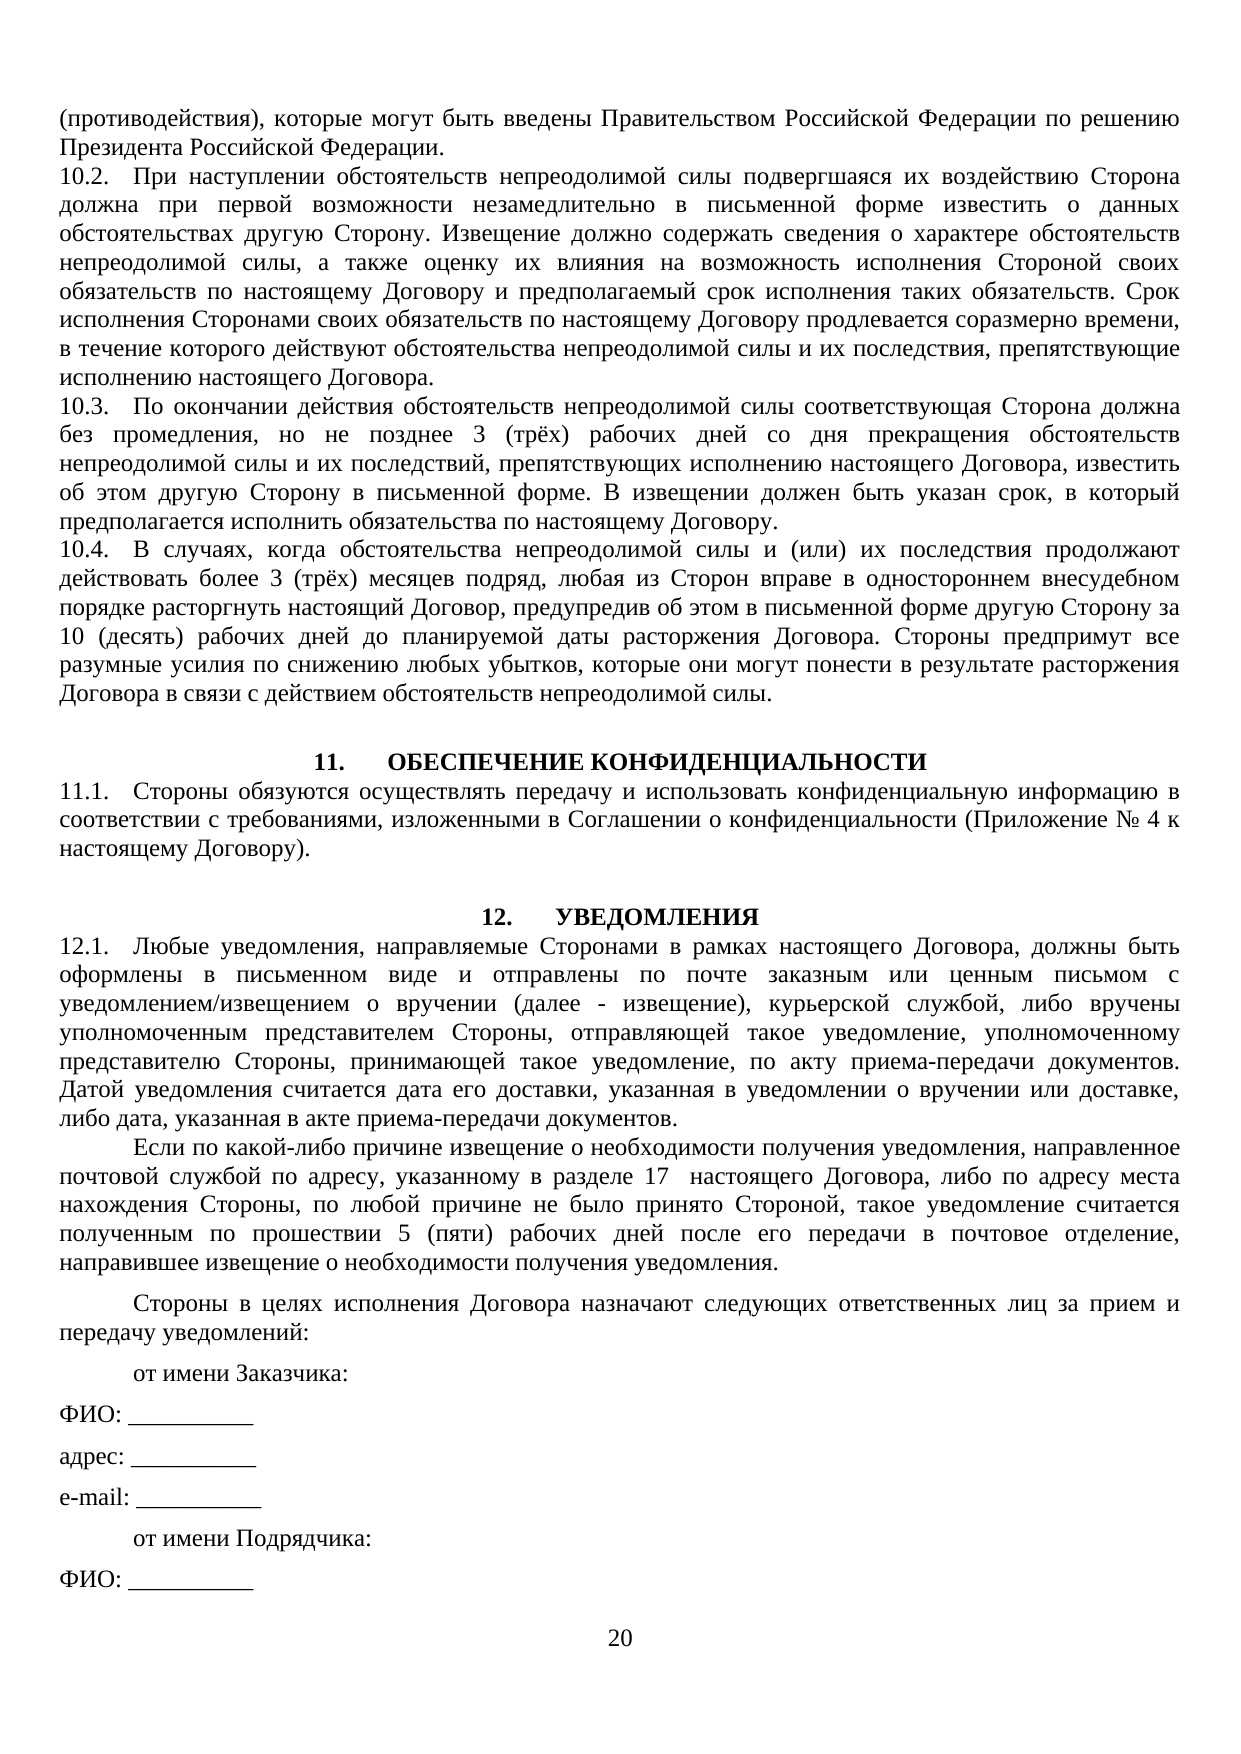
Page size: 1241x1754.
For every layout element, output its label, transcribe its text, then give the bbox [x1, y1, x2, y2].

list В случаях, когда обстоятельства непреодолимой силы и (или) их последствия продолжают действовать более 3 (трёх) месяцев подряд, любая из Сторон вправе в одностороннем внесудебном порядке расторгнуть настоящий Договор, предупредив об этом в письменной форме другую Сторону за 10 (десять) рабочих дней до планируемой даты расторжения Договора. Стороны предпримут все разумные усилия по снижению любых убытков, которые они могут понести в результате расторжения Договора в связи с действием обстоятельств непреодолимой силы. [59, 534, 1181, 707]
list ОБЕСПЕЧЕНИЕ КОНФИДЕНЦИАЛЬНОСТИ [59, 747, 1181, 776]
text адрес: __________ [59, 1441, 1181, 1469]
text ФИО: __________ [59, 1399, 1181, 1428]
list Стороны обязуются осуществлять передачу и использовать конфиденциальную информацию в соответствии с требованиями, изложенными в Соглашении о конфиденциальности (Приложение № 4 к настоящему Договору). [59, 776, 1181, 862]
list Любые уведомления, направляемые Сторонами в рамках настоящего Договора, должны быть оформлены в письменном виде и отправлены по почте заказным или ценным письмом с уведомлением/извещением о вручении (далее - извещение), курьерской службой, либо вручены уполномоченным представителем Стороны, отправляющей такое уведомление, уполномоченному представителю Стороны, принимающей такое уведомление, по акту приема-передачи документов. Датой уведомления считается дата его доставки, указанная в уведомлении о вручении или доставке, либо дата, указанная в акте приема-передачи документов. [59, 931, 1181, 1132]
text от имени Заказчика: [59, 1358, 1181, 1387]
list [59, 103, 1181, 161]
text Стороны в целях исполнения Договора назначают следующих ответственных лиц за прием и передачу уведомлений: [59, 1288, 1181, 1346]
list Если по какой-либо причине извещение о необходимости получения уведомления, направленное почтовой службой по адресу, указанному в разделе 17 настоящего Договора, либо по адресу места нахождения Стороны, по любой причине не было принято Стороной, такое уведомление считается полученным по прошествии 5 (пяти) рабочих дней после его передачи в почтовое отделение, направившее извещение о необходимости получения уведомления. [59, 1132, 1181, 1276]
list При наступлении обстоятельств непреодолимой силы подвергшаяся их воздействию Сторона должна при первой возможности незамедлительно в письменной форме известить о данных обстоятельствах другую Сторону. Извещение должно содержать сведения о характере обстоятельств непреодолимой силы, а также оценку их влияния на возможность исполнения Стороной своих обязательств по настоящему Договору и предполагаемый срок исполнения таких обязательств. Срок исполнения Сторонами своих обязательств по настоящему Договору продлевается соразмерно времени, в течение которого действуют обстоятельства непреодолимой силы и их последствия, препятствующие исполнению настоящего Договора. [59, 161, 1181, 391]
list По окончании действия обстоятельств непреодолимой силы соответствующая Сторона должна без промедления, но не позднее 3 (трёх) рабочих дней со дня прекращения обстоятельств непреодолимой силы и их последствий, препятствующих исполнению настоящего Договора, известить об этом другую Сторону в письменной форме. В извещении должен быть указан срок, в который предполагается исполнить обязательства по настоящему Договору. [59, 391, 1181, 534]
list УВЕДОМЛЕНИЯ [59, 902, 1181, 931]
text e-mail: __________ [59, 1482, 1181, 1511]
text ФИО: __________ [59, 1564, 1181, 1593]
text от имени Подрядчика: [59, 1523, 1181, 1552]
